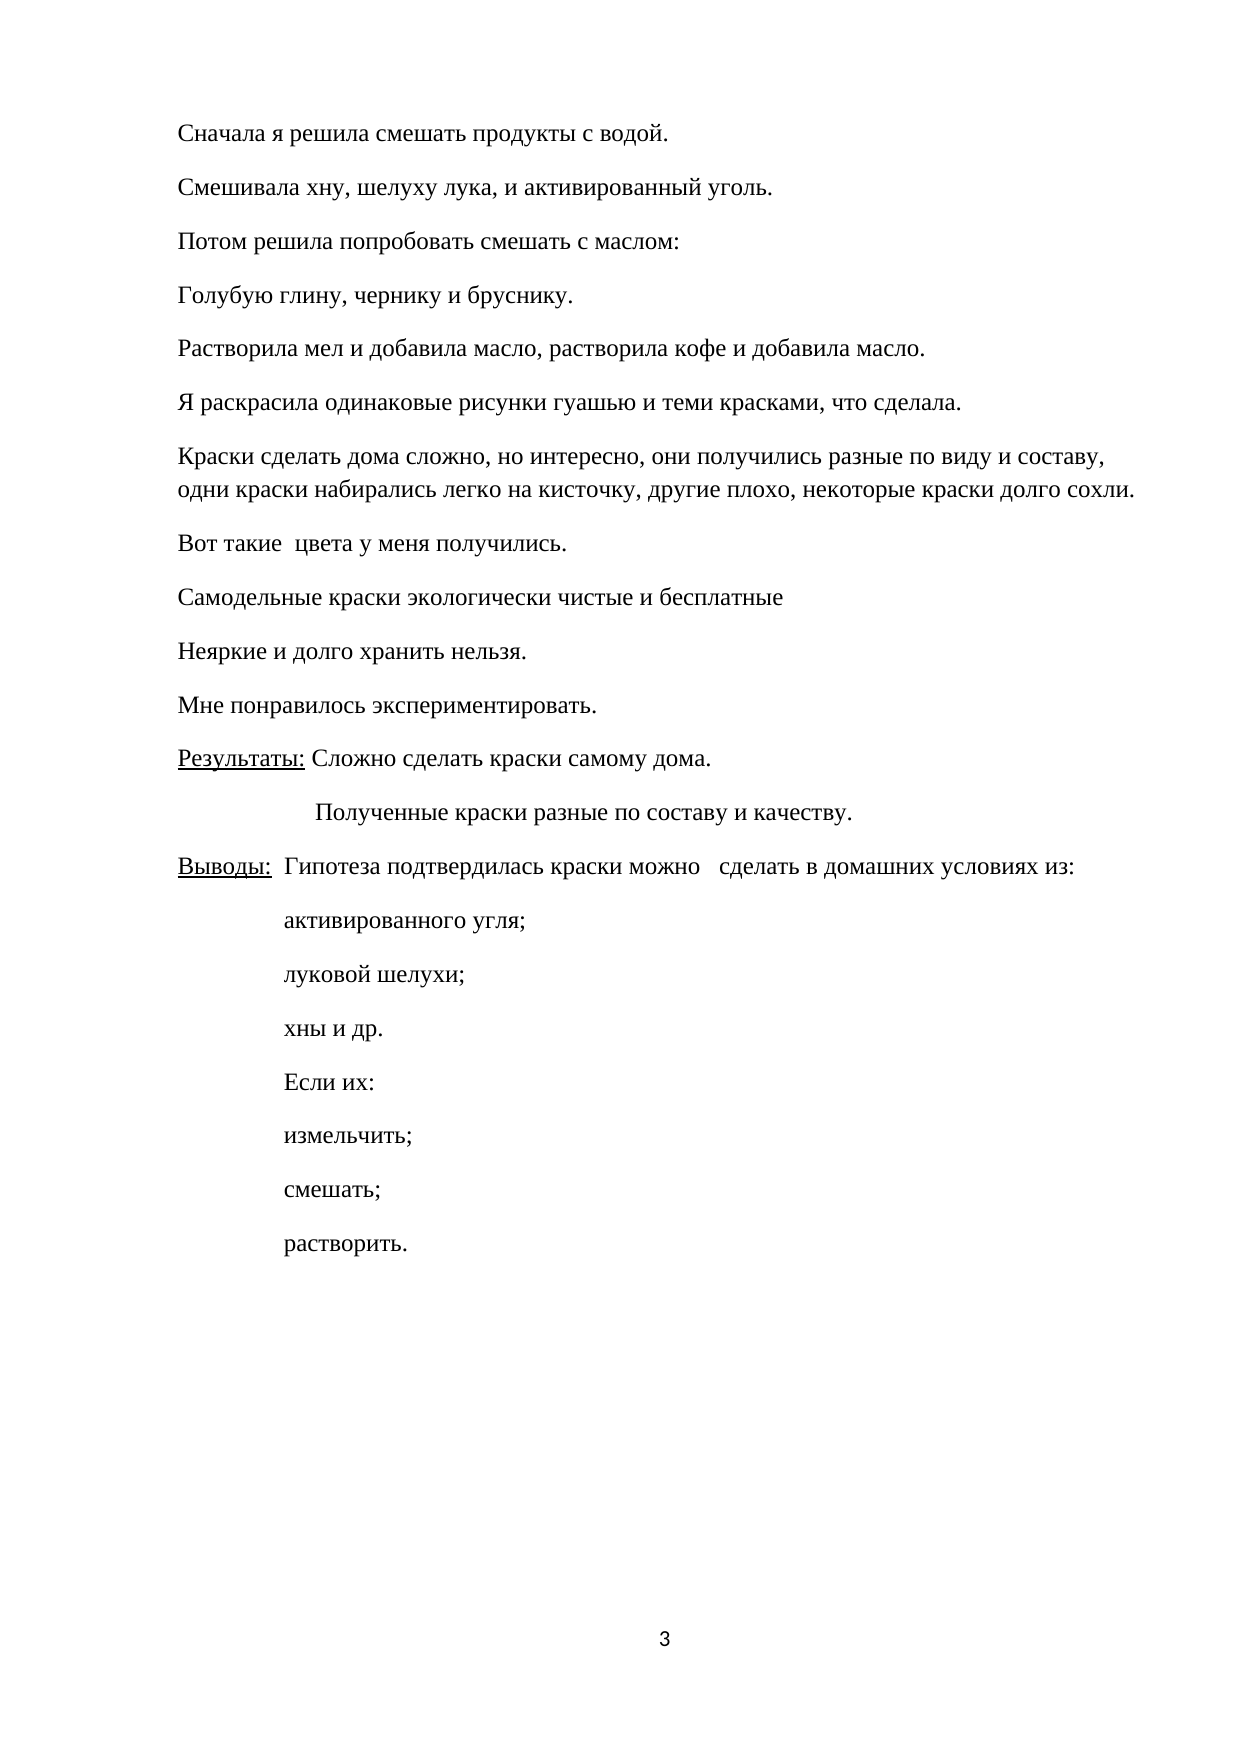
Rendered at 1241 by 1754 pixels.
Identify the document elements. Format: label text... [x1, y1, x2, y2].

text измельчить; [177, 1121, 1152, 1149]
text хны и др. [177, 1013, 1152, 1042]
text Неяркие и долго хранить нельзя. [177, 636, 1152, 664]
text растворить. [177, 1228, 1152, 1257]
text Потом решила попробовать смешать с маслом: [177, 226, 1152, 254]
text Выводы: Гипотеза подтвердилась краски можно сделать в домашних условиях из: [177, 851, 1152, 880]
text Краски сделать дома сложно, но интересно, они получились разные по виду и составу, одни краски набирались легко на кисточку, другие плохо, некоторые краски долго сохли. [177, 441, 1152, 503]
text Я раскрасила одинаковые рисунки гуашью и теми красками, что сделала. [177, 387, 1152, 416]
text Мне понравилось экспериментировать. [177, 690, 1152, 718]
text Сначала я решила смешать продукты с водой. [177, 118, 1152, 147]
text луковой шелухи; [177, 959, 1152, 988]
text Растворила мел и добавила масло, растворила кофе и добавила масло. [177, 333, 1152, 362]
text смешать; [177, 1174, 1152, 1203]
text активированного угля; [177, 905, 1152, 934]
text Смешивала хну, шелуху лука, и активированный уголь. [177, 172, 1152, 201]
text Самодельные краски экологически чистые и бесплатные [177, 582, 1152, 611]
text Голубую глину, чернику и бруснику. [177, 280, 1152, 308]
text Результаты: Сложно сделать краски самому дома. [177, 743, 1152, 772]
text Вот такие цвета у меня получились. [177, 528, 1152, 557]
text Если их: [177, 1067, 1152, 1095]
text Полученные краски разные по составу и качеству. [177, 797, 1152, 826]
